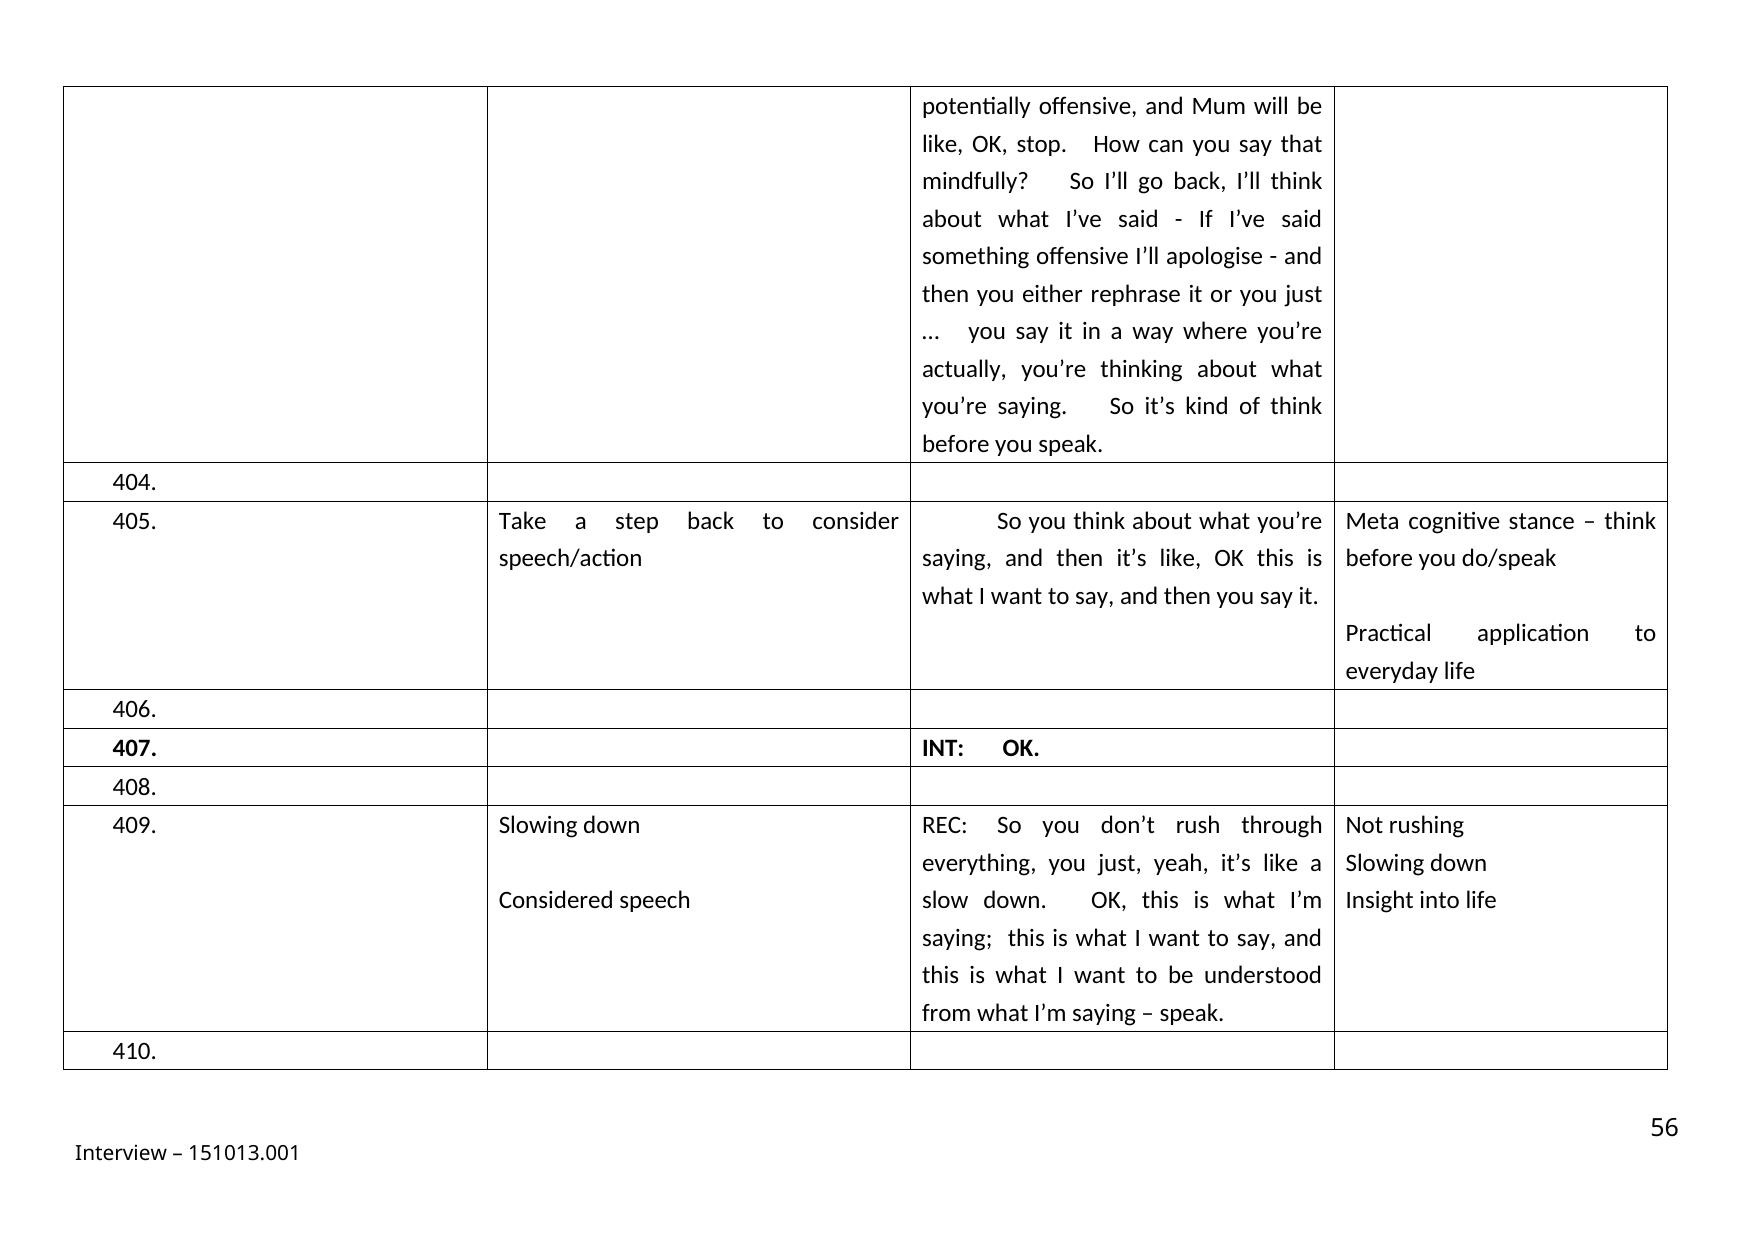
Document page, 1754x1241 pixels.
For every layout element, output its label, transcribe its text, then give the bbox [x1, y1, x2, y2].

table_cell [488, 87, 910, 462]
table_cell [1335, 690, 1667, 728]
table_cell [488, 1032, 910, 1069]
table_cell [488, 767, 910, 805]
table_cell INT: OK. [911, 729, 1334, 766]
table_cell REC: So you don’t rush through everything, you just, yeah, it’s like a slow down. OK, this is what I’m saying; this is what I want to say, and this is what I want to be understood from what I’m saying – speak. [911, 806, 1334, 1031]
table_cell [911, 463, 1334, 501]
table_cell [911, 87, 1334, 462]
table_cell [64, 729, 487, 766]
table_cell [1335, 729, 1667, 766]
table_cell [64, 502, 487, 689]
table_cell [1335, 767, 1667, 805]
table_cell [488, 463, 910, 501]
table_cell Take a step back to consider speech/action [488, 502, 910, 689]
table_cell So you think about what you’re saying, and then it’s like, OK this is what I want to say, and then you say it. [911, 502, 1334, 689]
table_cell Not rushing Slowing down Insight into life [1335, 806, 1667, 1031]
table_cell [64, 806, 487, 1031]
table_cell [64, 690, 487, 728]
table_cell [64, 463, 487, 501]
table_cell [64, 87, 487, 462]
table_cell [911, 1032, 1334, 1069]
table_cell [1335, 463, 1667, 501]
table_cell Meta cognitive stance – think before you do/speak Practical application to everyday life [1335, 502, 1667, 689]
table_cell [64, 767, 487, 805]
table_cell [1335, 87, 1667, 462]
table_cell [488, 690, 910, 728]
table_cell [64, 1032, 487, 1069]
table_cell [911, 767, 1334, 805]
table_cell Slowing down Considered speech [488, 806, 910, 1031]
table_cell [911, 690, 1334, 728]
table_cell [488, 729, 910, 766]
table_cell [1335, 1032, 1667, 1069]
